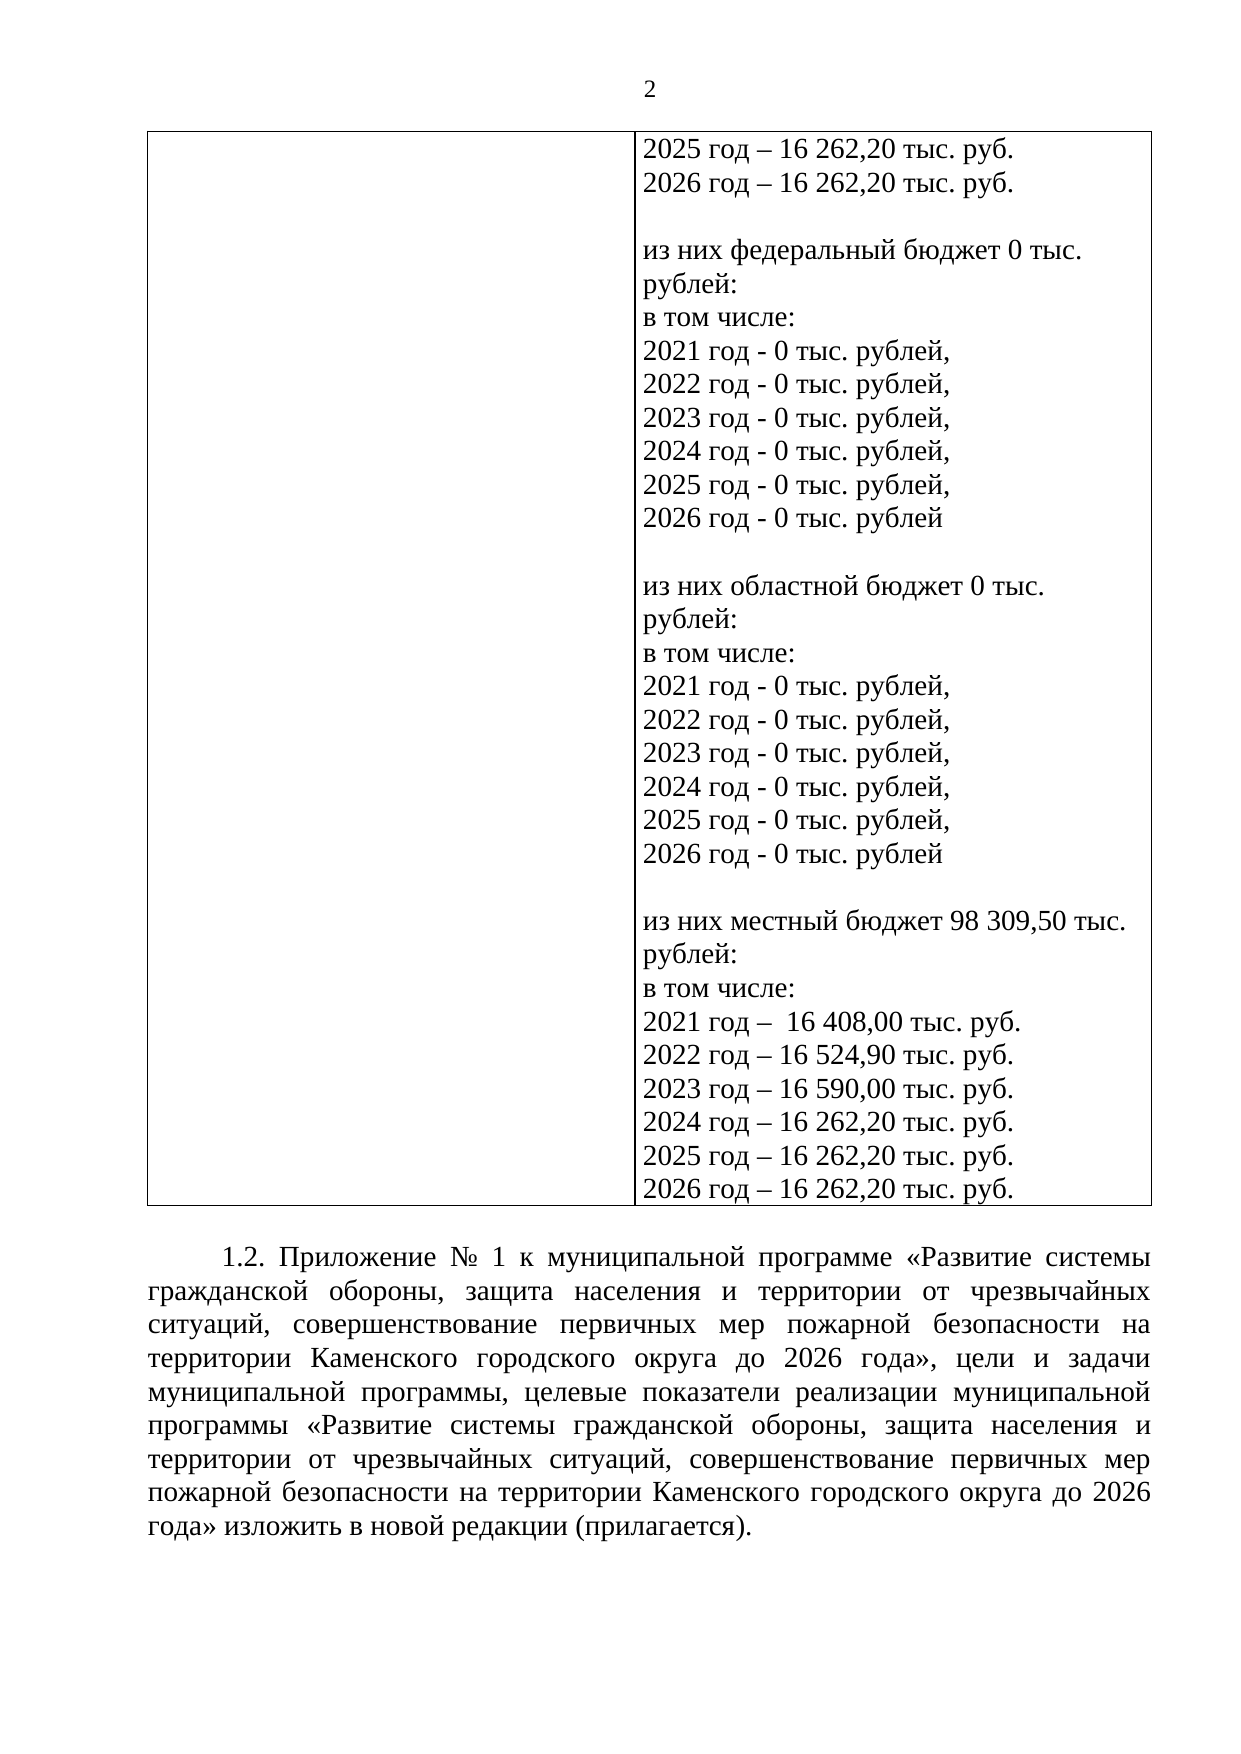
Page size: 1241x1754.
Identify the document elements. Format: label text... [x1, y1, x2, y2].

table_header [148, 132, 634, 1205]
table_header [636, 132, 1151, 1205]
text 1.2. Приложение № 1 к муниципальной программе «Развитие системы гражданской обороны, защита населения и территории от чрезвычайных ситуаций, совершенствование первичных мер пожарной безопасности на территории Каменского городского округа до 2026 года», цели и задачи муниципальной программы, целевые показатели реализации муниципальной программы «Развитие системы гражданской обороны, защита населения и территории от чрезвычайных ситуаций, совершенствование первичных мер пожарной безопасности на территории Каменского городского округа до 2026 года» изложить в новой редакции (прилагается). [148, 1239, 1152, 1541]
